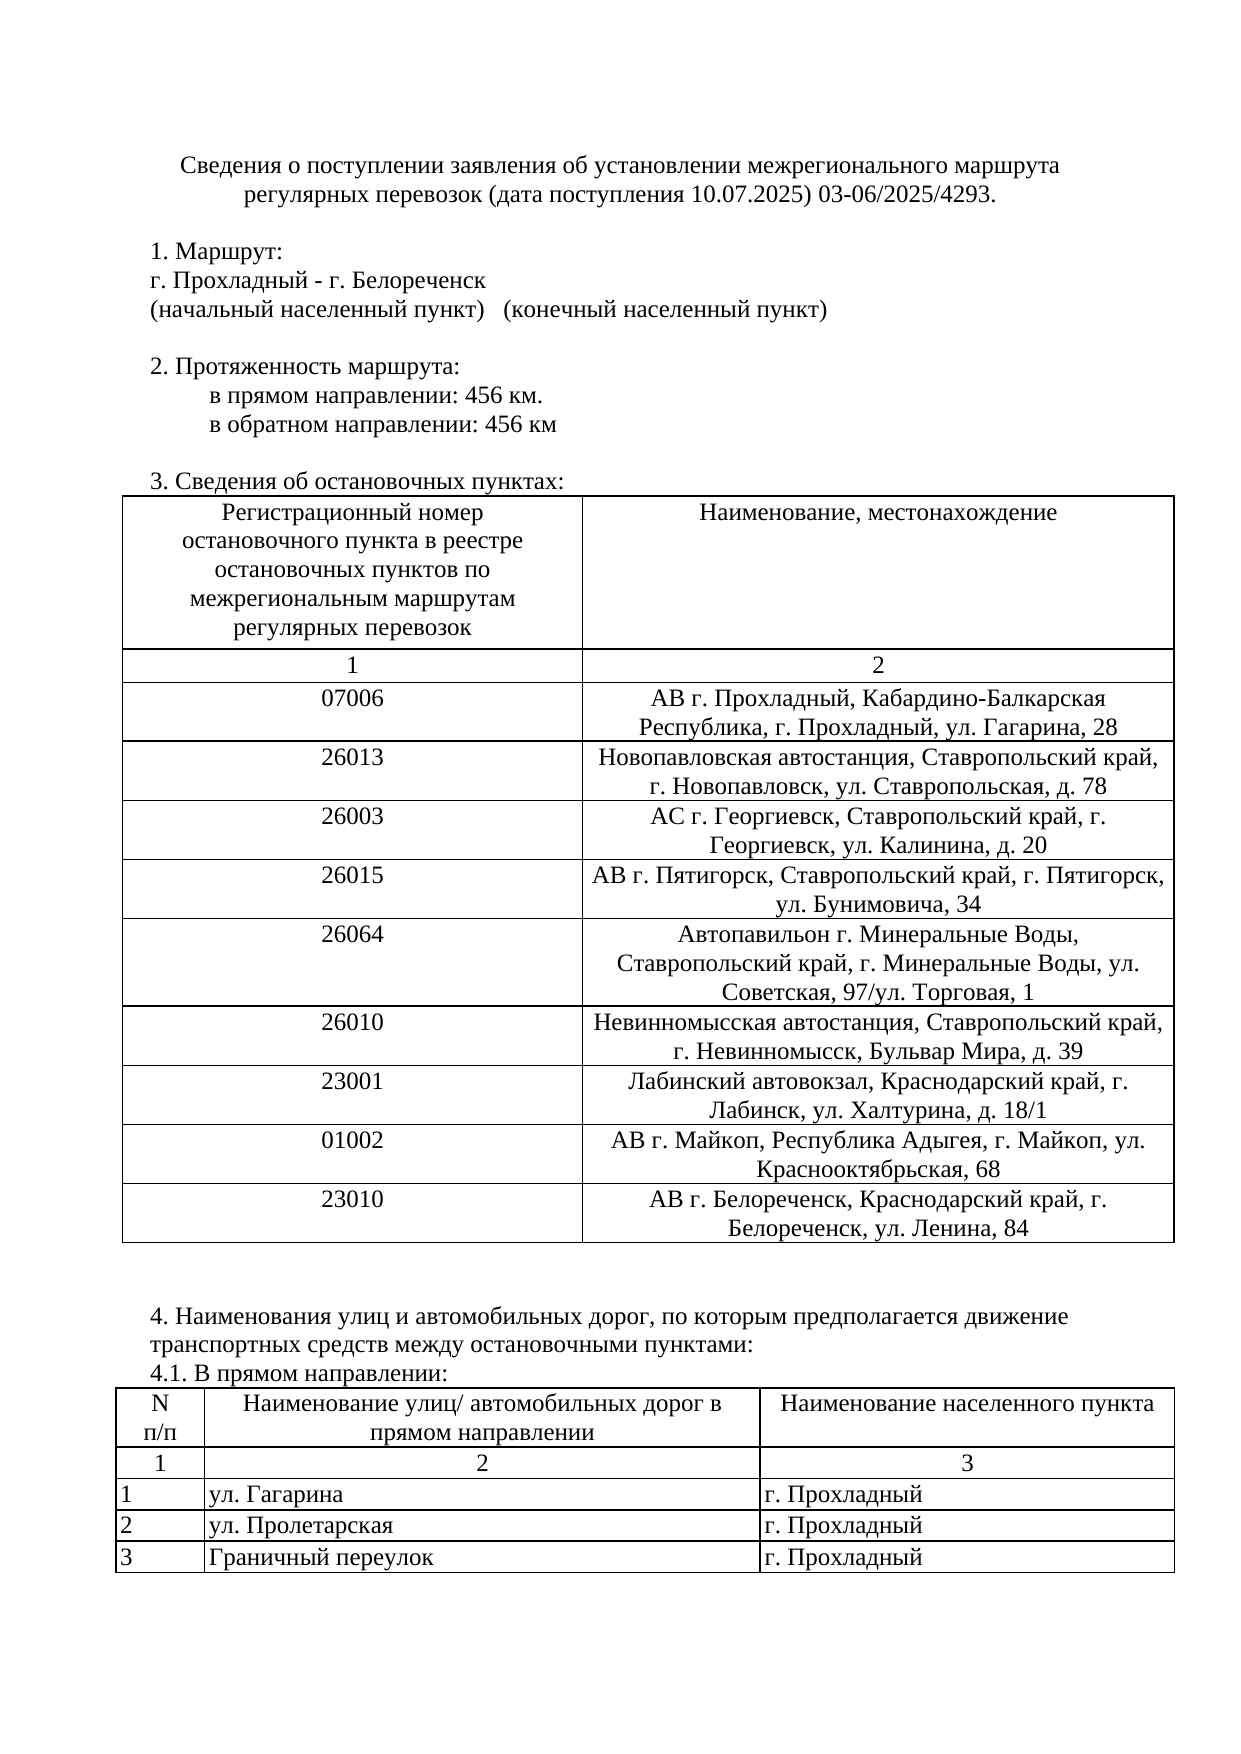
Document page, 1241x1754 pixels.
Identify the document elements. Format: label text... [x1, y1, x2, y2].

table_cell Новопавловская автостанция, Ставропольский край, г. Новопавловск, ул. Ставропольская, д. 78 [583, 742, 1173, 799]
table_cell г. Прохладный [761, 1511, 1174, 1540]
text в прямом направлении: 456 км. [150, 380, 1090, 409]
table_header Наименование населенного пункта [761, 1389, 1174, 1446]
table_cell 1 [117, 1448, 204, 1477]
table_cell 2 [583, 650, 1173, 681]
table_cell Невинномысская автостанция, Ставропольский край, г. Невинномысск, Бульвар Мира, д. 39 [583, 1007, 1173, 1064]
table_cell 2 [205, 1448, 759, 1477]
text 1. Маршрут: [150, 236, 1090, 265]
table_cell г. Прохладный [761, 1479, 1174, 1509]
table_cell АС г. Георгиевск, Ставропольский край, г. Георгиевск, ул. Калинина, д. 20 [583, 801, 1173, 858]
table_cell 23001 [123, 1066, 582, 1123]
table_header Наименование улиц/ автомобильных дорог в прямом направлении [205, 1389, 759, 1446]
text 4. Наименования улиц и автомобильных дорог, по которым предполагается движение транспортных средств между остановочными пунктами: [150, 1301, 1090, 1358]
table_cell ул. Пролетарская [205, 1511, 759, 1540]
table_cell 07006 [123, 683, 582, 740]
table_header N п/п [117, 1389, 204, 1446]
table_cell АВ г. Белореченск, Краснодарский край, г. Белореченск, ул. Ленина, 84 [583, 1184, 1173, 1242]
table_cell г. Прохладный [761, 1542, 1174, 1572]
table_cell Автопавильон г. Минеральные Воды, Ставропольский край, г. Минеральные Воды, ул. Советская, 97/ул. Торговая, 1 [583, 919, 1173, 1005]
table_cell 23010 [123, 1184, 582, 1242]
table_cell 1 [123, 650, 582, 681]
table_cell АВ г. Пятигорск, Ставропольский край, г. Пятигорск, ул. Бунимовича, 34 [583, 860, 1173, 918]
table_cell Граничный переулок [205, 1542, 759, 1572]
table_cell Лабинский автовокзал, Краснодарский край, г. Лабинск, ул. Халтурина, д. 18/1 [583, 1066, 1173, 1123]
table_cell 26013 [123, 742, 582, 799]
table_cell 26015 [123, 860, 582, 918]
table_cell 26064 [123, 919, 582, 1005]
table_cell 3 [117, 1542, 204, 1572]
text (начальный населенный пункт) (конечный населенный пункт) [150, 294, 1090, 322]
table_cell 2 [117, 1511, 204, 1540]
table_header Наименование, местонахождение [583, 497, 1173, 648]
table_header Регистрационный номер остановочного пункта в реестре остановочных пунктов по межрегиональным маршрутам регулярных перевозок [123, 497, 582, 648]
text 2. Протяженность маршрута: [150, 351, 1090, 380]
table_cell АВ г. Майкоп, Республика Адыгея, г. Майкоп, ул. Краснооктябрьская, 68 [583, 1125, 1173, 1183]
text 3. Сведения об остановочных пунктах: [150, 466, 1090, 495]
table_cell 3 [761, 1448, 1174, 1477]
table_cell 26010 [123, 1007, 582, 1064]
text в обратном направлении: 456 км [150, 409, 1090, 437]
text г. Прохладный - г. Белореченск [150, 265, 1090, 294]
table_cell 26003 [123, 801, 582, 858]
table_cell ул. Гагарина [205, 1479, 759, 1509]
text Сведения о поступлении заявления об установлении межрегионального маршрута регулярных перевозок (дата поступления 10.07.2025) 03-06/2025/4293. [150, 150, 1090, 207]
text 4.1. В прямом направлении: [150, 1358, 1090, 1387]
table_cell 01002 [123, 1125, 582, 1183]
table_cell 1 [117, 1479, 204, 1509]
table_cell АВ г. Прохладный, Кабардино-Балкарская Республика, г. Прохладный, ул. Гагарина, 28 [583, 683, 1173, 740]
